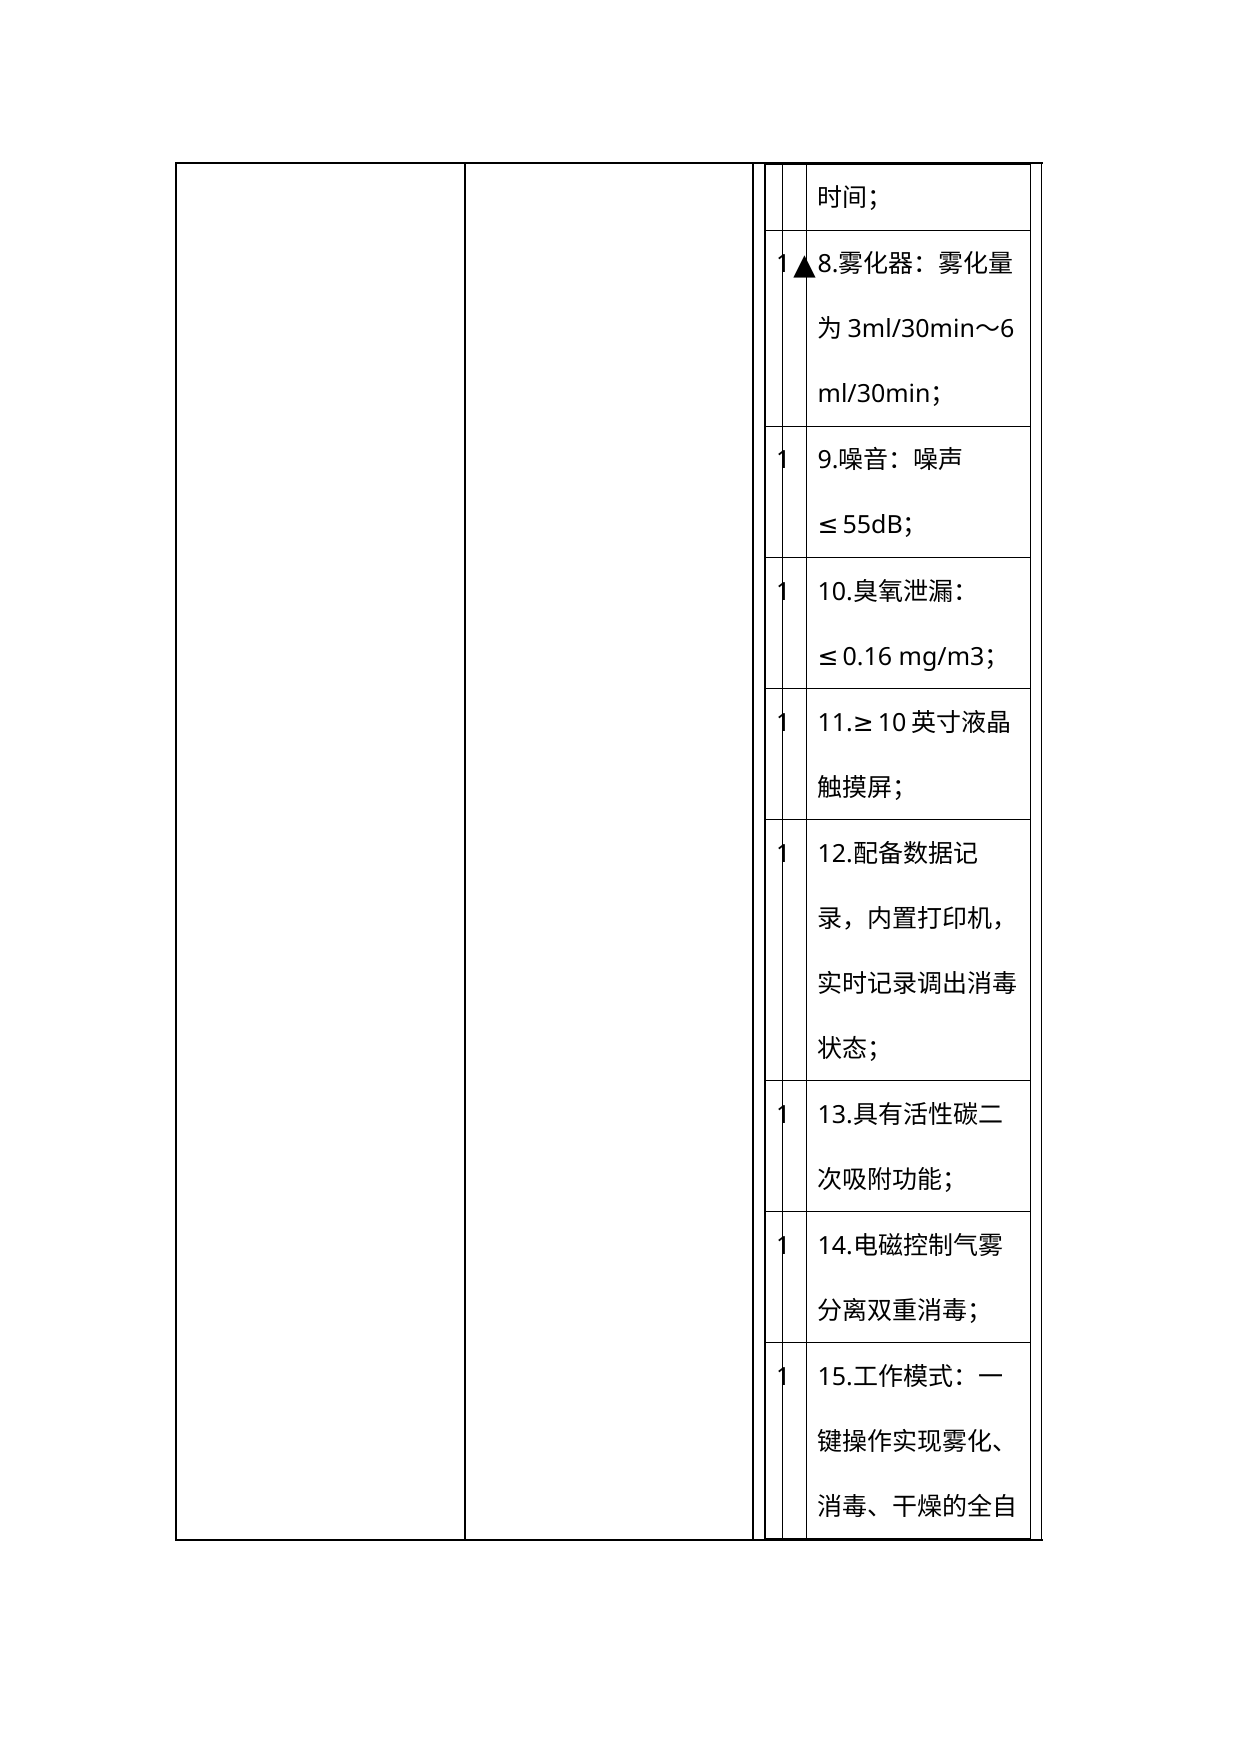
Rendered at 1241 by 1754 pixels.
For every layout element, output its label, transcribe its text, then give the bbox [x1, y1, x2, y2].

table_cell [807, 558, 1030, 688]
table_cell [783, 558, 806, 688]
table_cell [783, 689, 806, 819]
table_cell [783, 427, 806, 557]
table_cell [807, 1081, 1030, 1211]
table_cell [766, 231, 782, 426]
table_cell [807, 1212, 1030, 1342]
table_cell [766, 1081, 782, 1211]
table_cell [766, 165, 782, 230]
table_cell [783, 1081, 806, 1211]
table_cell [466, 164, 752, 1539]
table_cell [754, 164, 764, 1539]
table_cell [766, 427, 782, 557]
table_cell [807, 427, 1030, 557]
table_cell [783, 165, 806, 230]
table_cell [783, 231, 806, 426]
table_cell [807, 1343, 1030, 1538]
table_cell [807, 231, 1030, 426]
table_cell [766, 820, 782, 1080]
table_cell [807, 820, 1030, 1080]
table_cell [807, 165, 1030, 230]
table_cell [783, 820, 806, 1080]
table_cell [783, 1212, 806, 1342]
table_cell [766, 689, 782, 819]
table_cell [783, 1343, 806, 1538]
table_cell [766, 1343, 782, 1538]
table_cell [766, 1212, 782, 1342]
table_cell [807, 689, 1030, 819]
table_cell 1 [177, 164, 464, 1539]
table_cell [766, 558, 782, 688]
table_cell [1031, 164, 1041, 1539]
